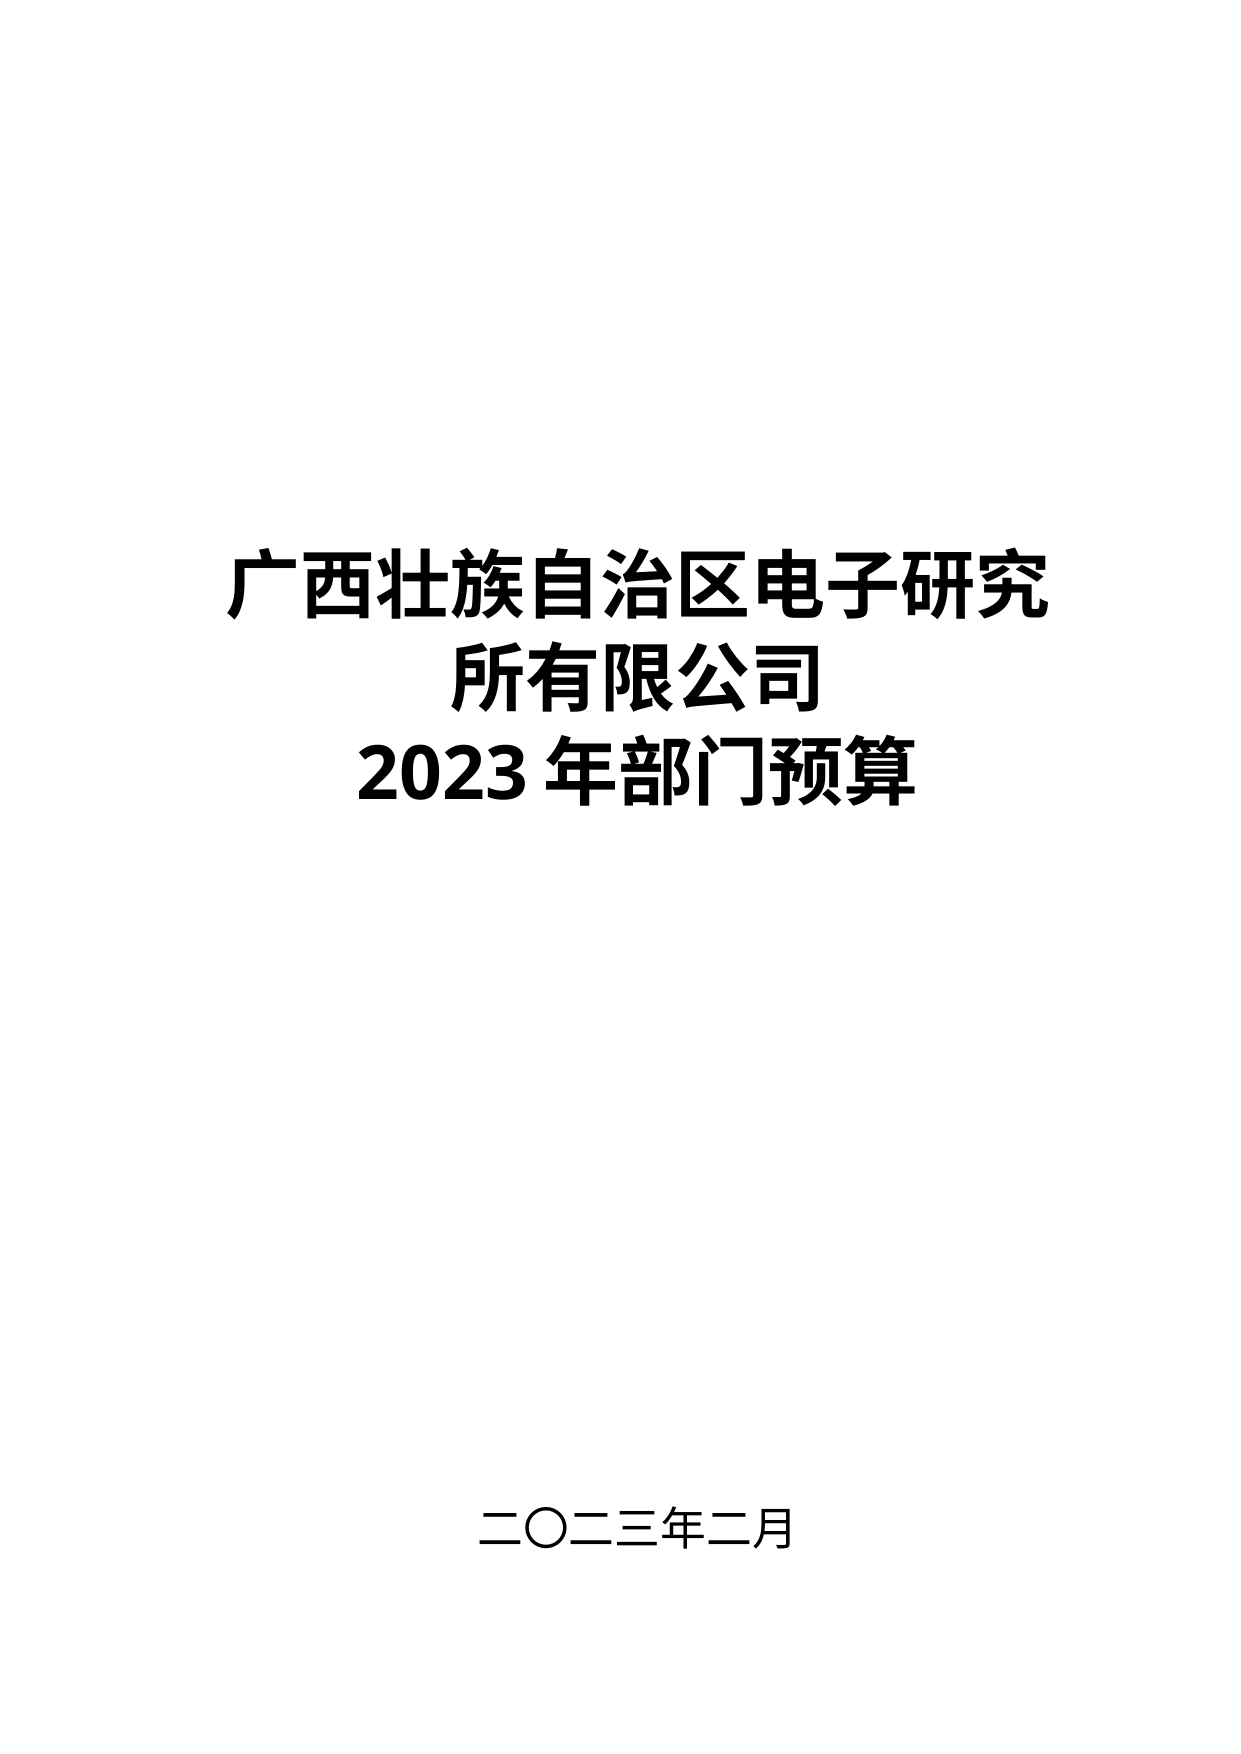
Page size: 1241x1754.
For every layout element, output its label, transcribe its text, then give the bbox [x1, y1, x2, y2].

text 广西壮族自治区电子研究所有限公司 [187, 537, 1087, 724]
text 2023年部门预算 [187, 724, 1087, 818]
text 二〇二三年二月 [187, 1495, 1087, 1558]
